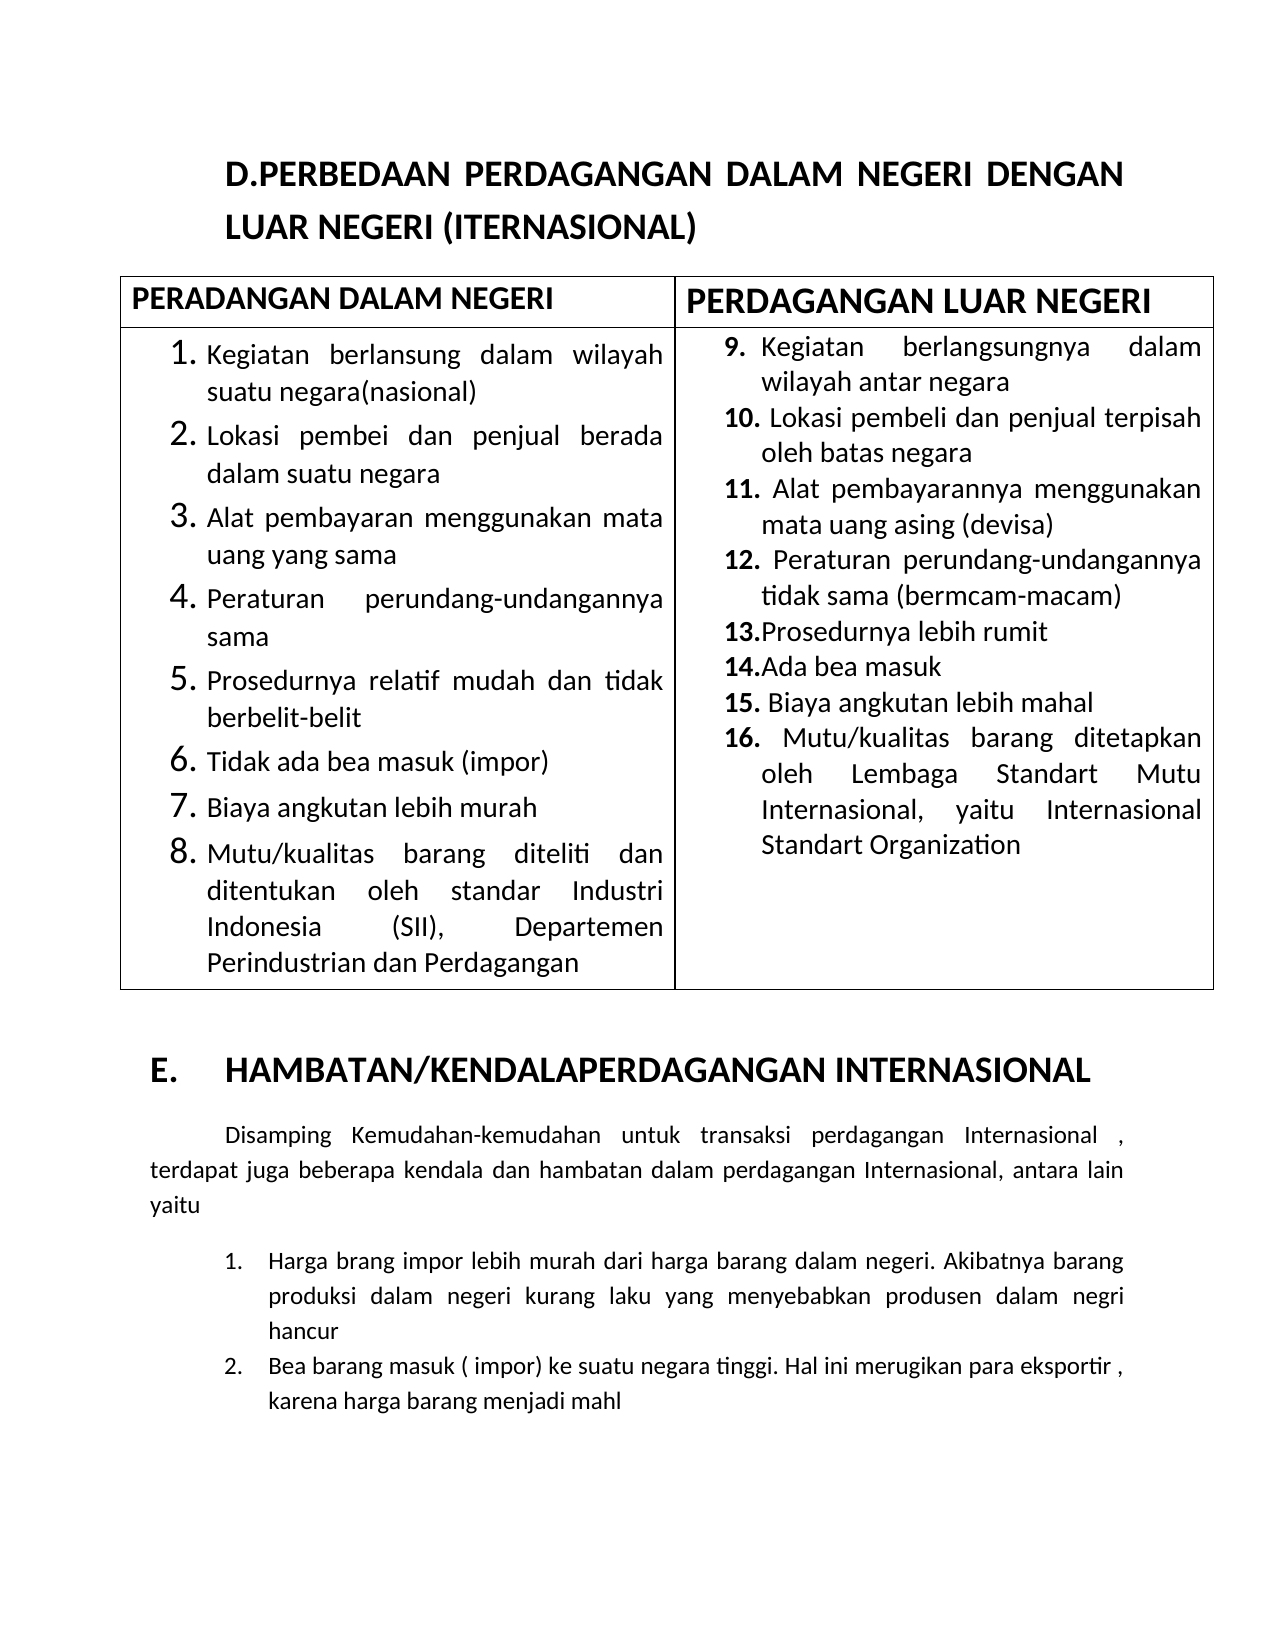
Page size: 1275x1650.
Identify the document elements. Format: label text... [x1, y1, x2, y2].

text D.PERBEDAAN PERDAGANGAN DALAM NEGERI DENGAN LUAR NEGERI (ITERNASIONAL) [225, 150, 1125, 248]
table_cell Kegiatan berlangsungnya dalam wilayah antar negara Lokasi pembeli dan penjual terpisah oleh batas negara Alat pembayarannya menggunakan mata uang asing (devisa) Peraturan perundang-undangannya tidak sama (bermcam-macam) Prosedurnya lebih rumit Ada bea masuk Biaya angkutan lebih mahal Mutu/kualitas barang ditetapkan oleh Lembaga Standart Mutu Internasional, yaitu Internasional Standart Organization [676, 328, 1213, 989]
list Bea barang masuk ( impor) ke suatu negara tinggi. Hal ini merugikan para eksportir , karena harga barang menjadi mahl [224, 1350, 1125, 1416]
table_header PERADANGAN DALAM NEGERI [121, 277, 674, 327]
table_cell Kegiatan berlansung dalam wilayah suatu negara(nasional) Lokasi pembei dan penjual berada dalam suatu negara Alat pembayaran menggunakan mata uang yang sama Peraturan perundang-undangannya sama Prosedurnya relatif mudah dan tidak berbelit-belit Tidak ada bea masuk (impor) Biaya angkutan lebih murah Mutu/kualitas barang diteliti dan ditentukan oleh standar Industri Indonesia (SII), Departemen Perindustrian dan Perdagangan [121, 328, 674, 989]
text Disamping Kemudahan-kemudahan untuk transaksi perdagangan Internasional , terdapat juga beberapa kendala dan hambatan dalam perdagangan Internasional, antara lain yaitu [150, 1119, 1125, 1220]
text E. HAMBATAN/KENDALAPERDAGANGAN INTERNASIONAL [150, 1046, 1125, 1092]
table_header PERDAGANGAN LUAR NEGERI [676, 277, 1213, 327]
list Harga brang impor lebih murah dari harga barang dalam negeri. Akibatnya barang produksi dalam negeri kurang laku yang menyebabkan produsen dalam negri hancur [224, 1245, 1125, 1346]
